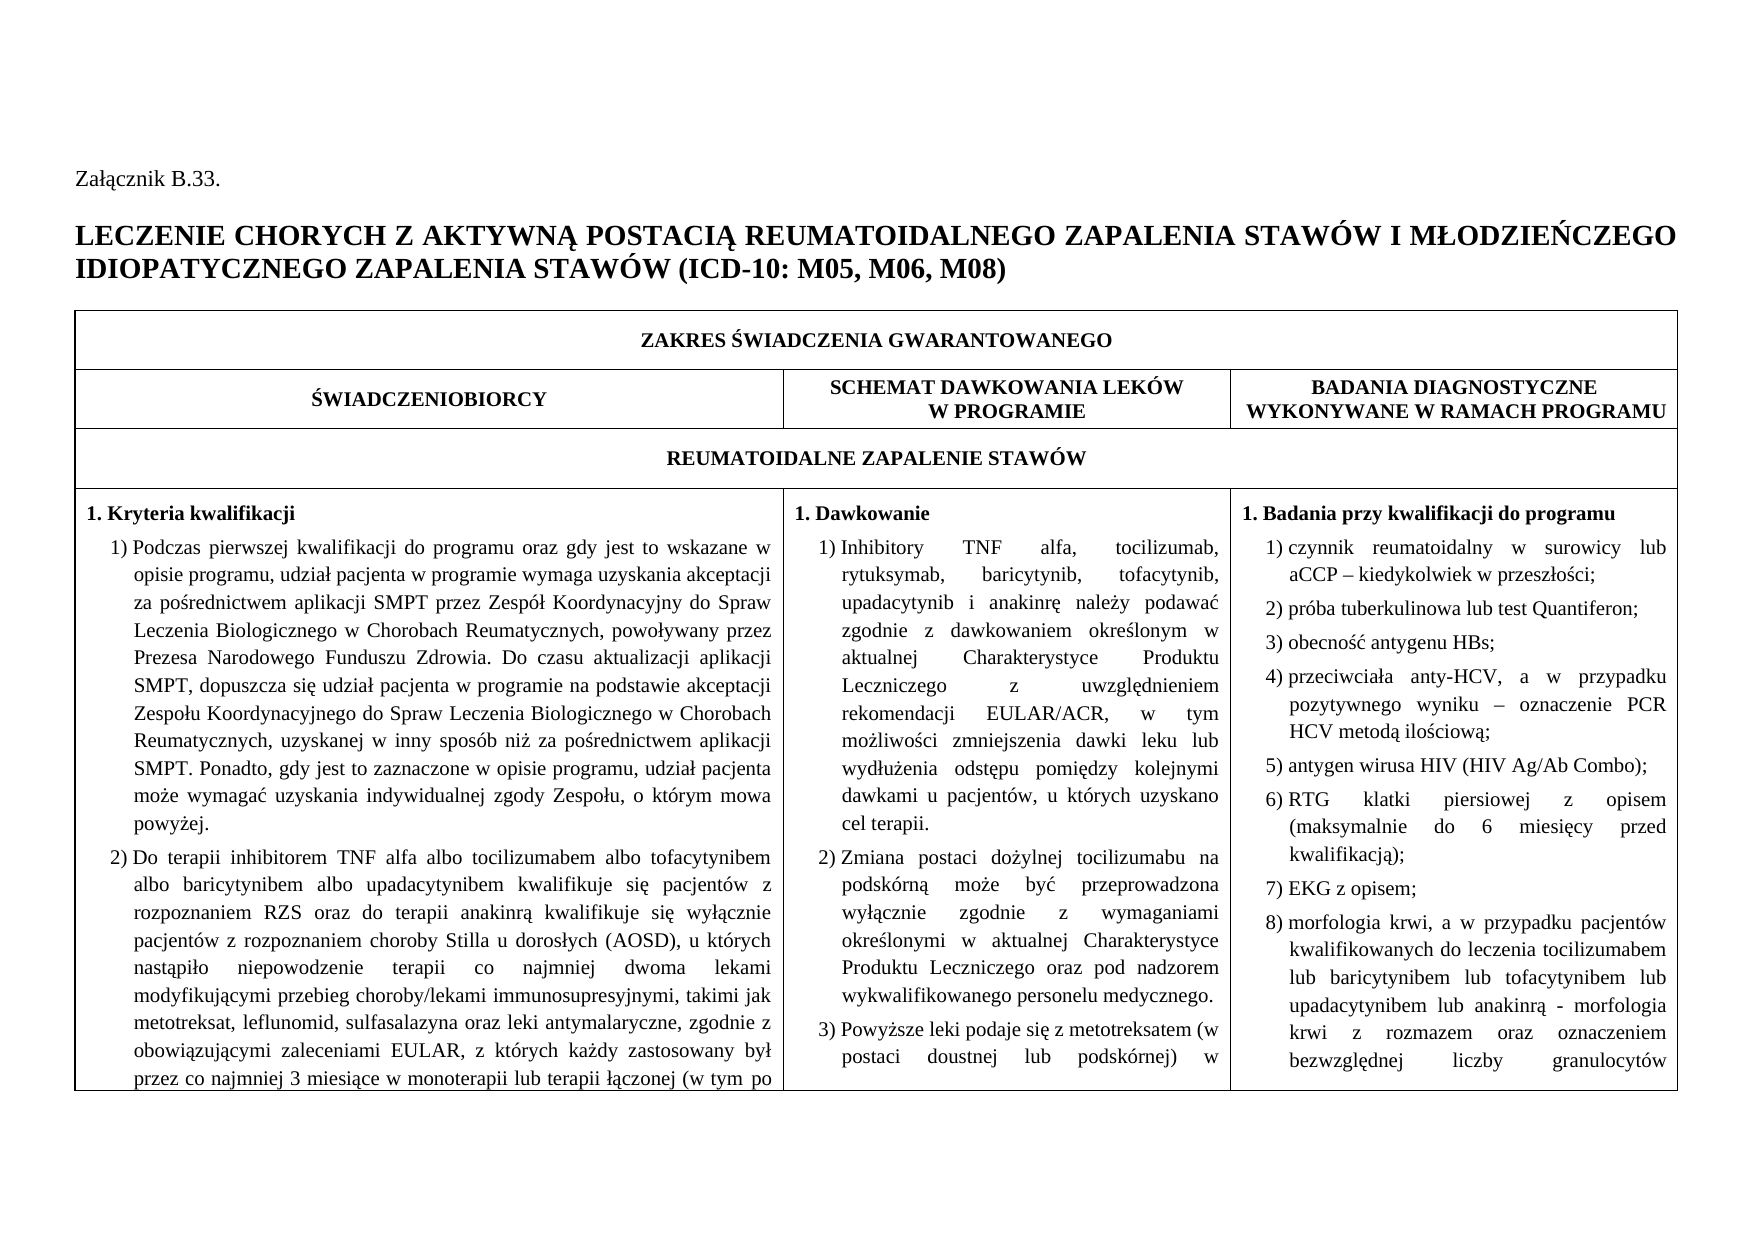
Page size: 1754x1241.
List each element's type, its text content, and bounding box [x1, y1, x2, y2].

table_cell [1231, 489, 1677, 1089]
table_cell ŚWIADCZENIOBIORCY [76, 370, 783, 428]
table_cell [784, 489, 1230, 1089]
table_cell BADANIA DIAGNOSTYCZNE WYKONYWANE W RAMACH PROGRAMU [1231, 370, 1677, 428]
table_header ZAKRES ŚWIADCZENIA GWARANTOWANEGO [76, 311, 1677, 369]
table_cell SCHEMAT DAWKOWANIA LEKÓW W PROGRAMIE [784, 370, 1230, 428]
text LECZENIE CHORYCH Z AKTYWNĄ POSTACIĄ REUMATOIDALNEGO ZAPALENIA STAWÓW I MŁODZIEŃCZEGO IDIOPATYCZNEGO ZAPALENIA STAWÓW (ICD-10: M05, M06, M08) [75, 218, 1679, 285]
text Załącznik B.33. [75, 165, 1679, 192]
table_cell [76, 489, 783, 1089]
table_cell REUMATOIDALNE ZAPALENIE STAWÓW [76, 429, 1677, 487]
